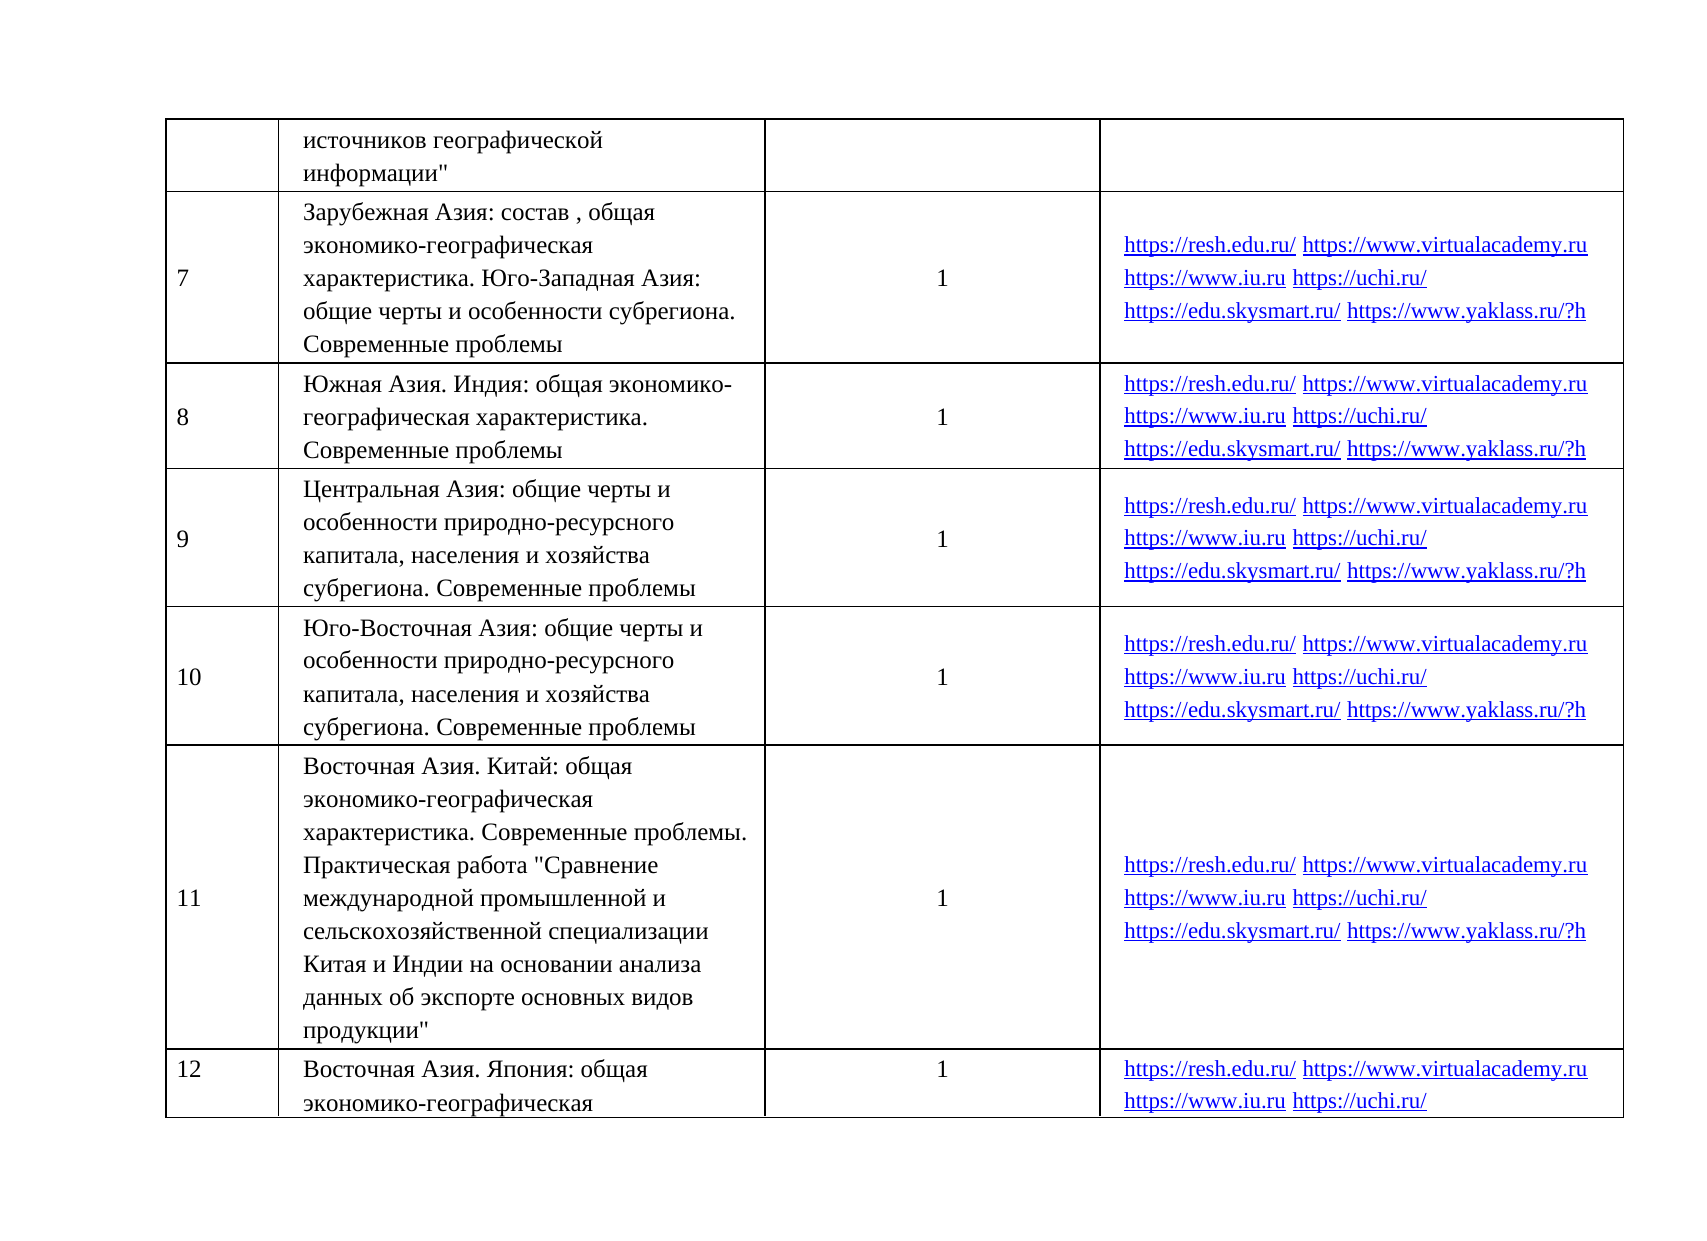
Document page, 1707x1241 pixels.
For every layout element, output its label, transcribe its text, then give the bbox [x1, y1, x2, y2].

table_cell https://resh.edu.ru/ https://www.virtualacademy.ru https://www.iu.ru https://uchi.ru/ https://edu.skysmart.ru/ https://www.yaklass.ru/?h [1101, 469, 1623, 606]
table_cell 1 [766, 364, 1099, 467]
table_cell 11 [167, 746, 278, 1048]
table_cell Южная Азия. Индия: общая экономико-географическая характеристика. Современные проблемы [279, 364, 764, 467]
table_cell 1 [766, 746, 1099, 1048]
table_cell 6 [167, 120, 278, 191]
table_cell 9 [167, 469, 278, 606]
table_cell Юго-Восточная Азия: общие черты и особенности природно-ресурсного капитала, населения и хозяйства субрегиона. Современные проблемы [279, 607, 764, 744]
table_cell 1 [766, 120, 1099, 191]
table_cell 7 [167, 192, 278, 362]
table_cell Зарубежная Азия: состав , общая экономико-географическая характеристика. Юго-Западная Азия: общие черты и особенности субрегиона. Современные проблемы [279, 192, 764, 362]
table_cell Восточная Азия. Китай: общая экономико-географическая характеристика. Современные проблемы. Практическая работа "Сравнение международной промышленной и сельскохозяйственной специализации Китая и Индии на основании анализа данных об экспорте основных видов продукции" [279, 746, 764, 1048]
table_cell 10 [167, 607, 278, 744]
table_cell https://resh.edu.ru/ https://www.virtualacademy.ru https://www.iu.ru https://uchi.ru/ https://edu.skysmart.ru/ https://www.yaklass.ru/?h [1101, 364, 1623, 467]
table_cell Центральная Азия: общие черты и особенности природно-ресурсного капитала, населения и хозяйства субрегиона. Современные проблемы [279, 469, 764, 606]
table_cell 1 [766, 1050, 1099, 1116]
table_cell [279, 1050, 764, 1116]
table_cell 8 [167, 364, 278, 467]
table_cell https://resh.edu.ru/ https://www.virtualacademy.ru https://www.iu.ru https://uchi.ru/ https://edu.skysmart.ru/ https://www.yaklass.ru/?h [1101, 607, 1623, 744]
table_cell https://resh.edu.ru/ https://www.virtualacademy.ru https://www.iu.ru https://uchi.ru/ https://edu.skysmart.ru/ https://www.yaklass.ru/?h [1101, 746, 1623, 1048]
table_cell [1101, 120, 1623, 191]
table_cell 12 [167, 1050, 278, 1116]
table_cell https://resh.edu.ru/ https://www.virtualacademy.ru https://www.iu.ru https://uchi.ru/ https://edu.skysmart.ru/ https://www.yaklass.ru/?h [1101, 192, 1623, 362]
table_cell 1 [766, 469, 1099, 606]
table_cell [279, 120, 764, 191]
table_cell 1 [766, 607, 1099, 744]
table_cell 1 [766, 192, 1099, 362]
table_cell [1101, 1050, 1623, 1116]
